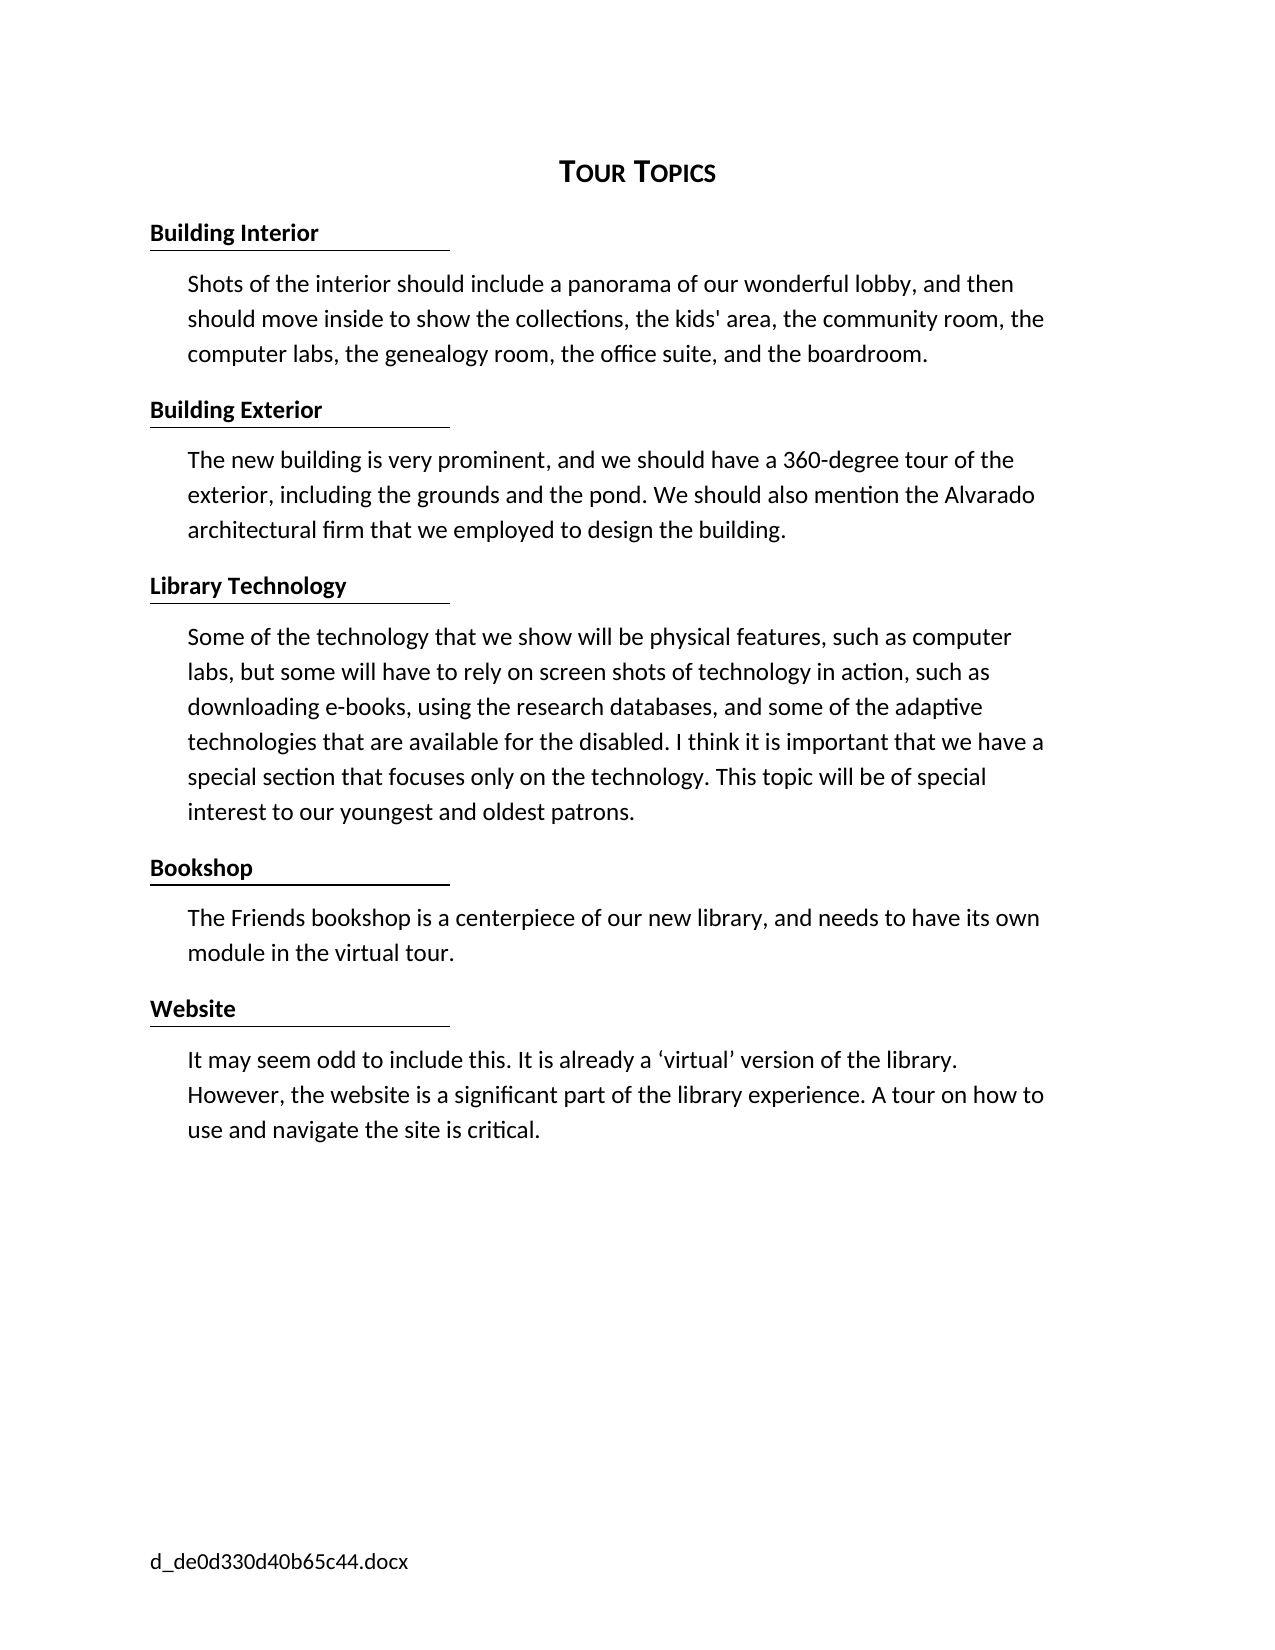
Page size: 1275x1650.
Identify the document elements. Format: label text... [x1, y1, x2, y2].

text Building Exterior [150, 394, 450, 427]
text Website [150, 993, 450, 1026]
text Shots of the interior should include a panorama of our wonderful lobby, and then should move inside to show the collections, the kids' area, the community room, the computer labs, the genealogy room, the office suite, and the boardroom. [187, 268, 1050, 369]
text It may seem odd to include this. It is already a ‘virtual’ version of the library. However, the website is a significant part of the library experience. A tour on how to use and navigate the site is critical. [187, 1044, 1050, 1144]
text Some of the technology that we show will be physical features, such as computer labs, but some will have to rely on screen shots of technology in action, such as downloading e-books, using the research databases, and some of the adaptive technologies that are available for the disabled. I think it is important that we have a special section that focuses only on the technology. This topic will be of special interest to our youngest and oldest patrons. [187, 621, 1050, 827]
text Tour Topics [150, 150, 1125, 191]
text The Friends bookshop is a centerpiece of our new library, and needs to have its own module in the virtual tour. [187, 903, 1050, 968]
text Building Interior [150, 218, 450, 250]
text Library Technology [150, 571, 450, 603]
text Bookshop [150, 852, 450, 884]
text The new building is very prominent, and we should have a 360-degree tour of the exterior, including the grounds and the pond. We should also mention the Alvarado architectural firm that we employed to design the building. [187, 445, 1050, 545]
